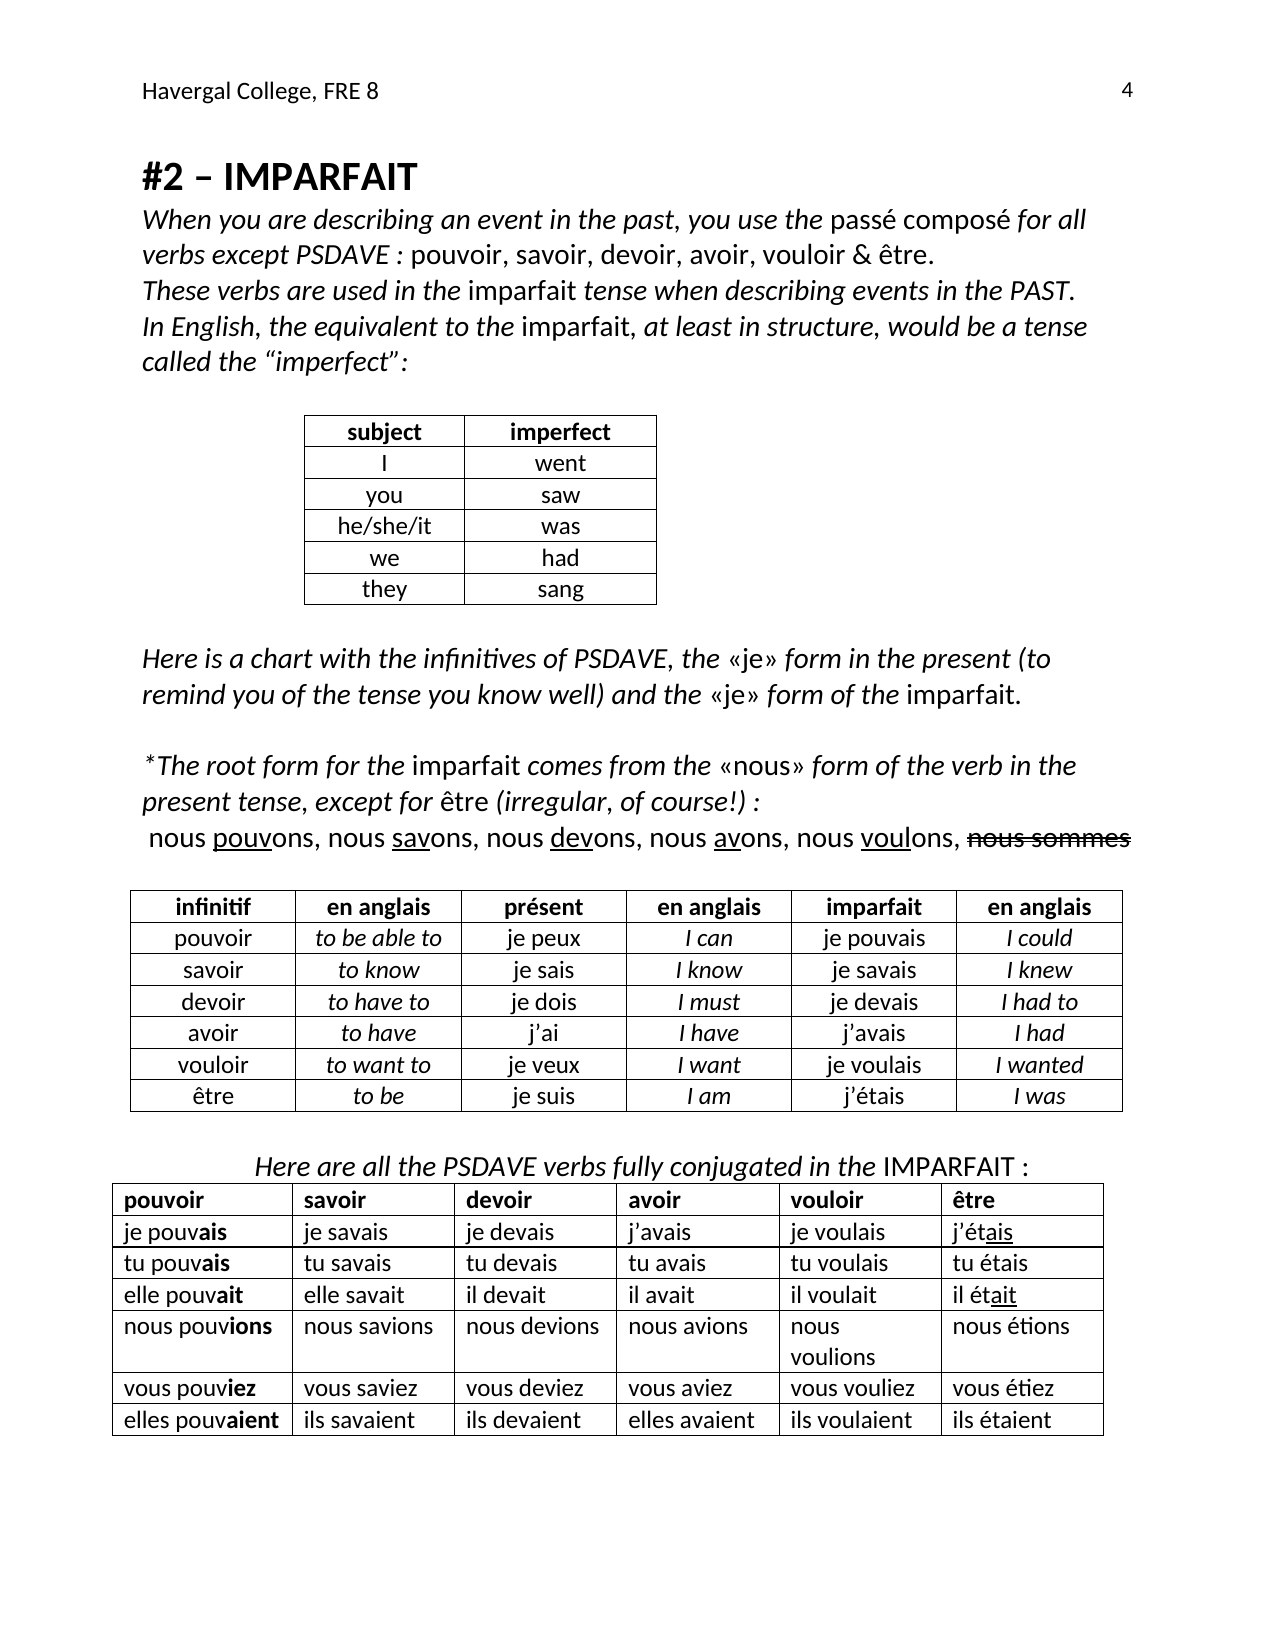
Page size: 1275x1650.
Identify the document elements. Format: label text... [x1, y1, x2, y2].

table_cell nous étions [942, 1311, 1103, 1372]
text In English, the equivalent to the imparfait, at least in structure, would be a tense called the “imperfect”: [142, 308, 1133, 379]
table_cell sang [465, 574, 656, 604]
table_cell il voulait [780, 1279, 941, 1309]
table_cell vous étiez [942, 1373, 1103, 1403]
table_cell he/she/it [305, 510, 464, 541]
table_cell ils devaient [455, 1404, 616, 1435]
table_cell elles pouvaient [113, 1404, 292, 1435]
table_cell avoir [131, 1017, 295, 1048]
table_cell je pouvais [792, 923, 956, 953]
table_cell il était [942, 1279, 1103, 1309]
table_cell il devait [455, 1279, 616, 1309]
table_cell I knew [957, 954, 1122, 985]
table_header imparfait [792, 891, 956, 922]
table_cell was [465, 510, 656, 541]
table_header vouloir [780, 1184, 941, 1215]
table_cell tu étais [942, 1248, 1103, 1278]
table_cell tu avais [617, 1248, 779, 1278]
table_cell je veux [462, 1049, 626, 1079]
table_cell je suis [462, 1080, 626, 1111]
table_cell vous saviez [293, 1373, 454, 1403]
text *The root form for the imparfait comes from the «nous» form of the verb in the present tense, except for être (irregular, of course!) : [142, 747, 1133, 819]
table_cell nous pouvions [113, 1311, 292, 1372]
table_cell tu pouvais [113, 1248, 292, 1278]
table_cell ils voulaient [780, 1404, 941, 1435]
table_cell I was [957, 1080, 1122, 1111]
table_cell vouloir [131, 1049, 295, 1079]
table_cell je devais [792, 986, 956, 1016]
list Here are all the PSDAVE verbs fully conjugated in the IMPARFAIT : [254, 1148, 1133, 1183]
table_header imperfect [465, 416, 656, 446]
table_cell j’avais [617, 1216, 779, 1246]
table_cell to want to [296, 1049, 461, 1079]
table_cell elle savait [293, 1279, 454, 1309]
table_cell nous avions [617, 1311, 779, 1372]
table_cell tu voulais [780, 1248, 941, 1278]
table_cell I can [627, 923, 791, 953]
table_cell je voulais [792, 1049, 956, 1079]
table_cell je voulais [780, 1216, 941, 1246]
table_cell to be able to [296, 923, 461, 953]
table_cell j’étais [942, 1216, 1103, 1246]
table_header subject [305, 416, 464, 446]
table_cell I could [957, 923, 1122, 953]
table_cell vous vouliez [780, 1373, 941, 1403]
table_cell we [305, 542, 464, 572]
table_header pouvoir [113, 1184, 292, 1215]
table_header avoir [617, 1184, 779, 1215]
table_header en anglais [296, 891, 461, 922]
table_cell I must [627, 986, 791, 1016]
text When you are describing an event in the past, you use the passé composé for all verbs except PSDAVE : pouvoir, savoir, devoir, avoir, vouloir & être. [142, 201, 1133, 272]
table_cell I had to [957, 986, 1122, 1016]
table_cell I have [627, 1017, 791, 1048]
table_cell j’avais [792, 1017, 956, 1048]
table_header être [942, 1184, 1103, 1215]
table_cell they [305, 574, 464, 604]
table_cell I wanted [957, 1049, 1122, 1079]
table_cell je devais [455, 1216, 616, 1246]
table_cell nous savions [293, 1311, 454, 1372]
table_cell vous pouviez [113, 1373, 292, 1403]
table_cell je peux [462, 923, 626, 953]
table_cell devoir [131, 986, 295, 1016]
table_cell to be [296, 1080, 461, 1111]
table_cell savoir [131, 954, 295, 985]
table_cell pouvoir [131, 923, 295, 953]
table_cell il avait [617, 1279, 779, 1309]
table_cell I [305, 447, 464, 478]
table_cell j’ai [462, 1017, 626, 1048]
table_cell to have to [296, 986, 461, 1016]
table_header savoir [293, 1184, 454, 1215]
table_cell tu devais [455, 1248, 616, 1278]
table_cell ils savaient [293, 1404, 454, 1435]
table_cell je sais [462, 954, 626, 985]
table_cell to have [296, 1017, 461, 1048]
text #2 – IMPARFAIT [142, 150, 1133, 201]
table_header en anglais [627, 891, 791, 922]
table_cell je savais [293, 1216, 454, 1246]
table_cell j’étais [792, 1080, 956, 1111]
table_cell elle pouvait [113, 1279, 292, 1309]
table_cell vous deviez [455, 1373, 616, 1403]
table_cell I want [627, 1049, 791, 1079]
text Here is a chart with the infinitives of PSDAVE, the «je» form in the present (to remind you of the tense you know well) and the «je» form of the imparfait. [142, 641, 1133, 712]
table_header en anglais [957, 891, 1122, 922]
table_cell je savais [792, 954, 956, 985]
table_cell I know [627, 954, 791, 985]
table_cell être [131, 1080, 295, 1111]
table_cell saw [465, 479, 656, 509]
table_cell vous aviez [617, 1373, 779, 1403]
table_cell had [465, 542, 656, 572]
table_cell elles avaient [617, 1404, 779, 1435]
table_header présent [462, 891, 626, 922]
table_cell went [465, 447, 656, 478]
table_cell je pouvais [113, 1216, 292, 1246]
table_cell you [305, 479, 464, 509]
table_cell nous voulions [780, 1311, 941, 1372]
table_cell to know [296, 954, 461, 985]
table_cell I had [957, 1017, 1122, 1048]
table_header devoir [455, 1184, 616, 1215]
table_cell je dois [462, 986, 626, 1016]
table_cell nous devions [455, 1311, 616, 1372]
table_cell I am [627, 1080, 791, 1111]
text nous pouvons, nous savons, nous devons, nous avons, nous voulons, nous sommes [142, 819, 1133, 854]
table_cell ils étaient [942, 1404, 1103, 1435]
table_cell tu savais [293, 1248, 454, 1278]
text These verbs are used in the imparfait tense when describing events in the PAST. [142, 272, 1133, 308]
table_header infinitif [131, 891, 295, 922]
